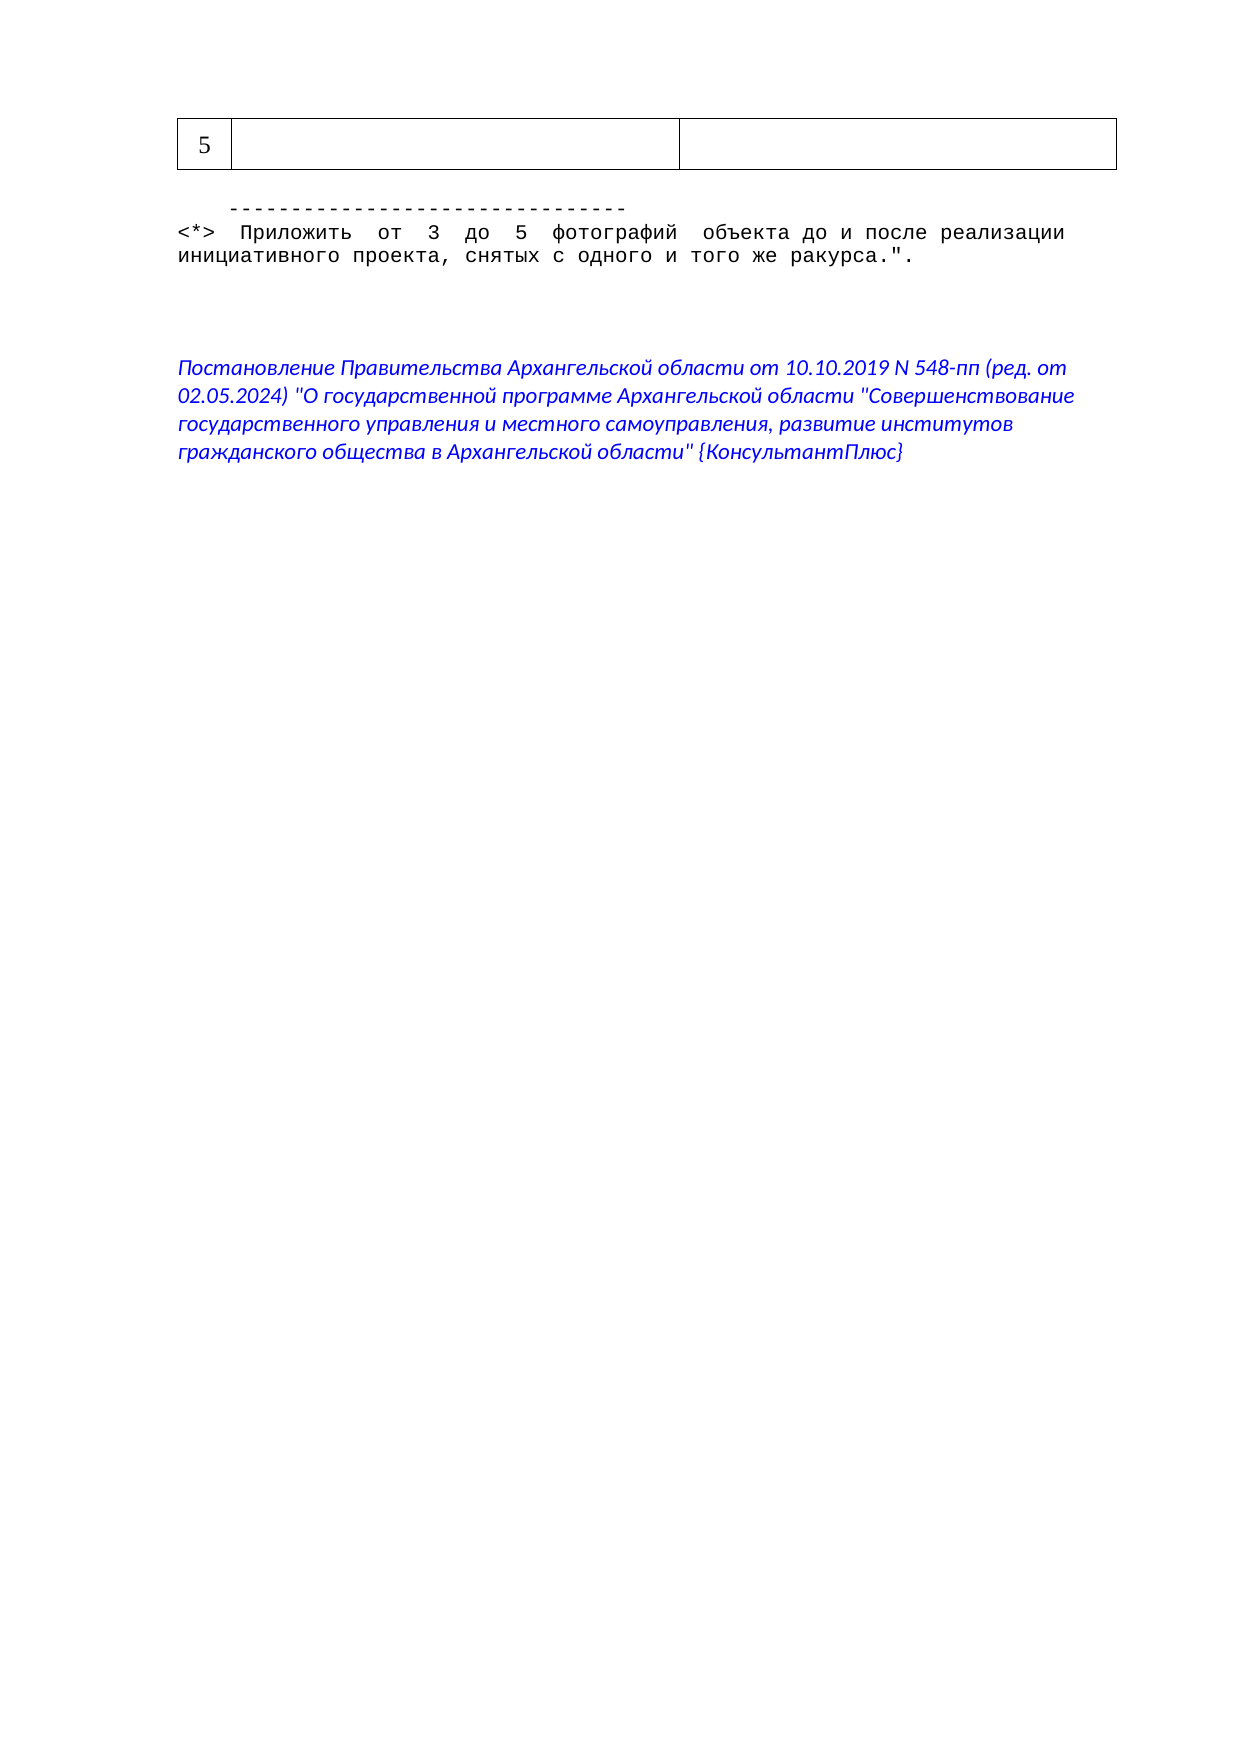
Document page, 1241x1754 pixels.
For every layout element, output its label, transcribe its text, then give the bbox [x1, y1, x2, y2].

text <*> Приложить от 3 до 5 фотографий объекта до и после реализации [177, 222, 1152, 246]
table_cell [232, 119, 679, 169]
table_cell [680, 119, 1116, 169]
text инициативного проекта, снятых с одного и того же ракурса.". [177, 246, 1152, 269]
table_cell 5 [178, 119, 231, 169]
text Постановление Правительства Архангельской области от 10.10.2019 N 548-пп (ред. от 02.05.2024) "О государственной программе Архангельской области "Совершенствование государственного управления и местного самоуправления, развитие институтов гражданского общества в Архангельской области" {КонсультантПлюс} [177, 325, 1152, 493]
text -------------------------------- [177, 198, 1152, 222]
